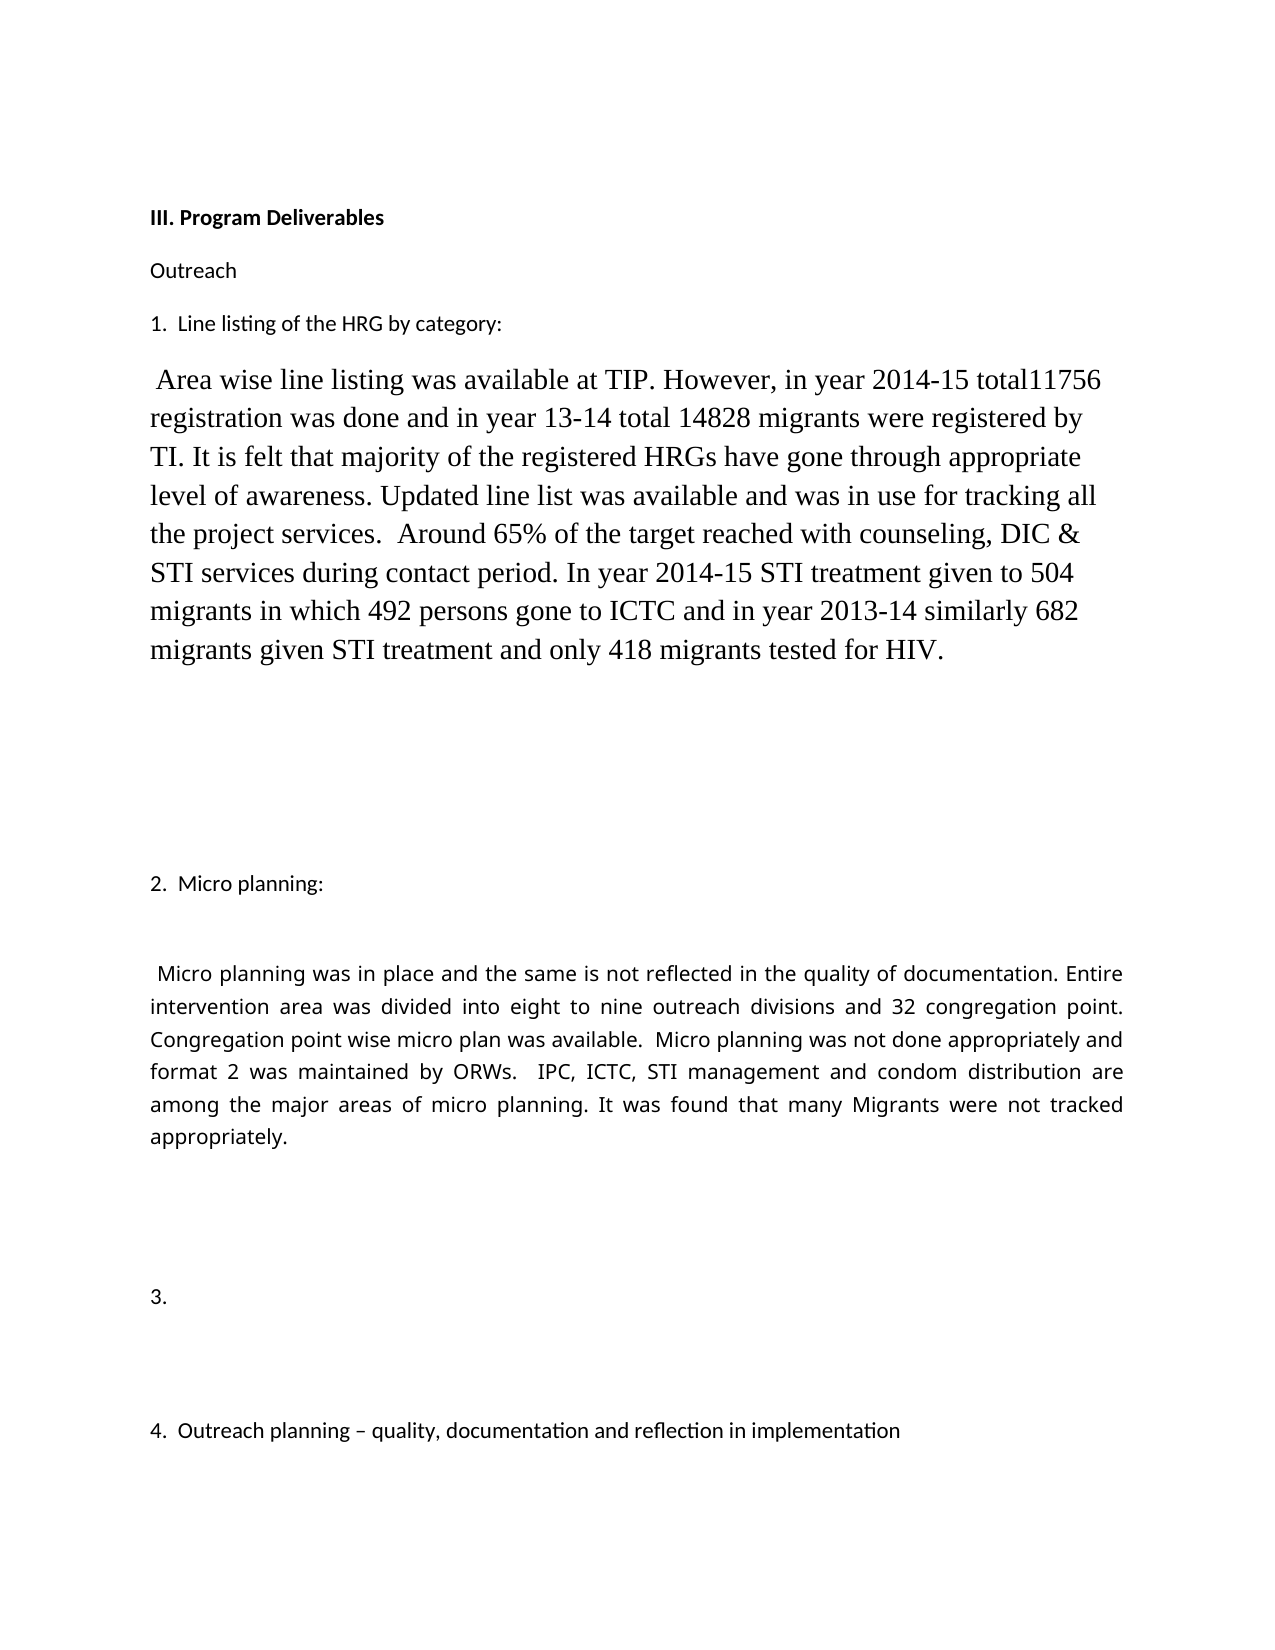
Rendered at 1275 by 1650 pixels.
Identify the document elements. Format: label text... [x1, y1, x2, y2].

text 4. Outreach planning – quality, documentation and reflection in implementation [150, 1416, 1125, 1444]
text 2. Micro planning: [150, 869, 1125, 897]
text Micro planning was in place and the same is not reflected in the quality of documentation. Entire intervention area was divided into eight to nine outreach divisions and 32 congregation point. Congregation point wise micro plan was available. Micro planning was not done appropriately and format 2 was maintained by ORWs. IPC, ICTC, STI management and condom distribution are among the major areas of micro planning. It was found that many Migrants were not tracked appropriately. [150, 959, 1125, 1151]
text III. Program Deliverables [150, 203, 1125, 231]
text Area wise line listing was available at TIP. However, in year 2014-15 total11756 registration was done and in year 13-14 total 14828 migrants were registered by TI. It is felt that majority of the registered HRGs have gone through appropriate level of awareness. Updated line list was available and was in use for tracking all the project services. Around 65% of the target reached with counseling, DIC & STI services during contact period. In year 2014-15 STI treatment given to 504 migrants in which 492 persons gone to ICTC and in year 2013-14 similarly 682 migrants given STI treatment and only 418 migrants tested for HIV. [150, 362, 1125, 665]
text 3. [150, 1282, 1125, 1310]
text 1. Line listing of the HRG by category: [150, 309, 1125, 337]
text Outreach [150, 256, 1125, 284]
